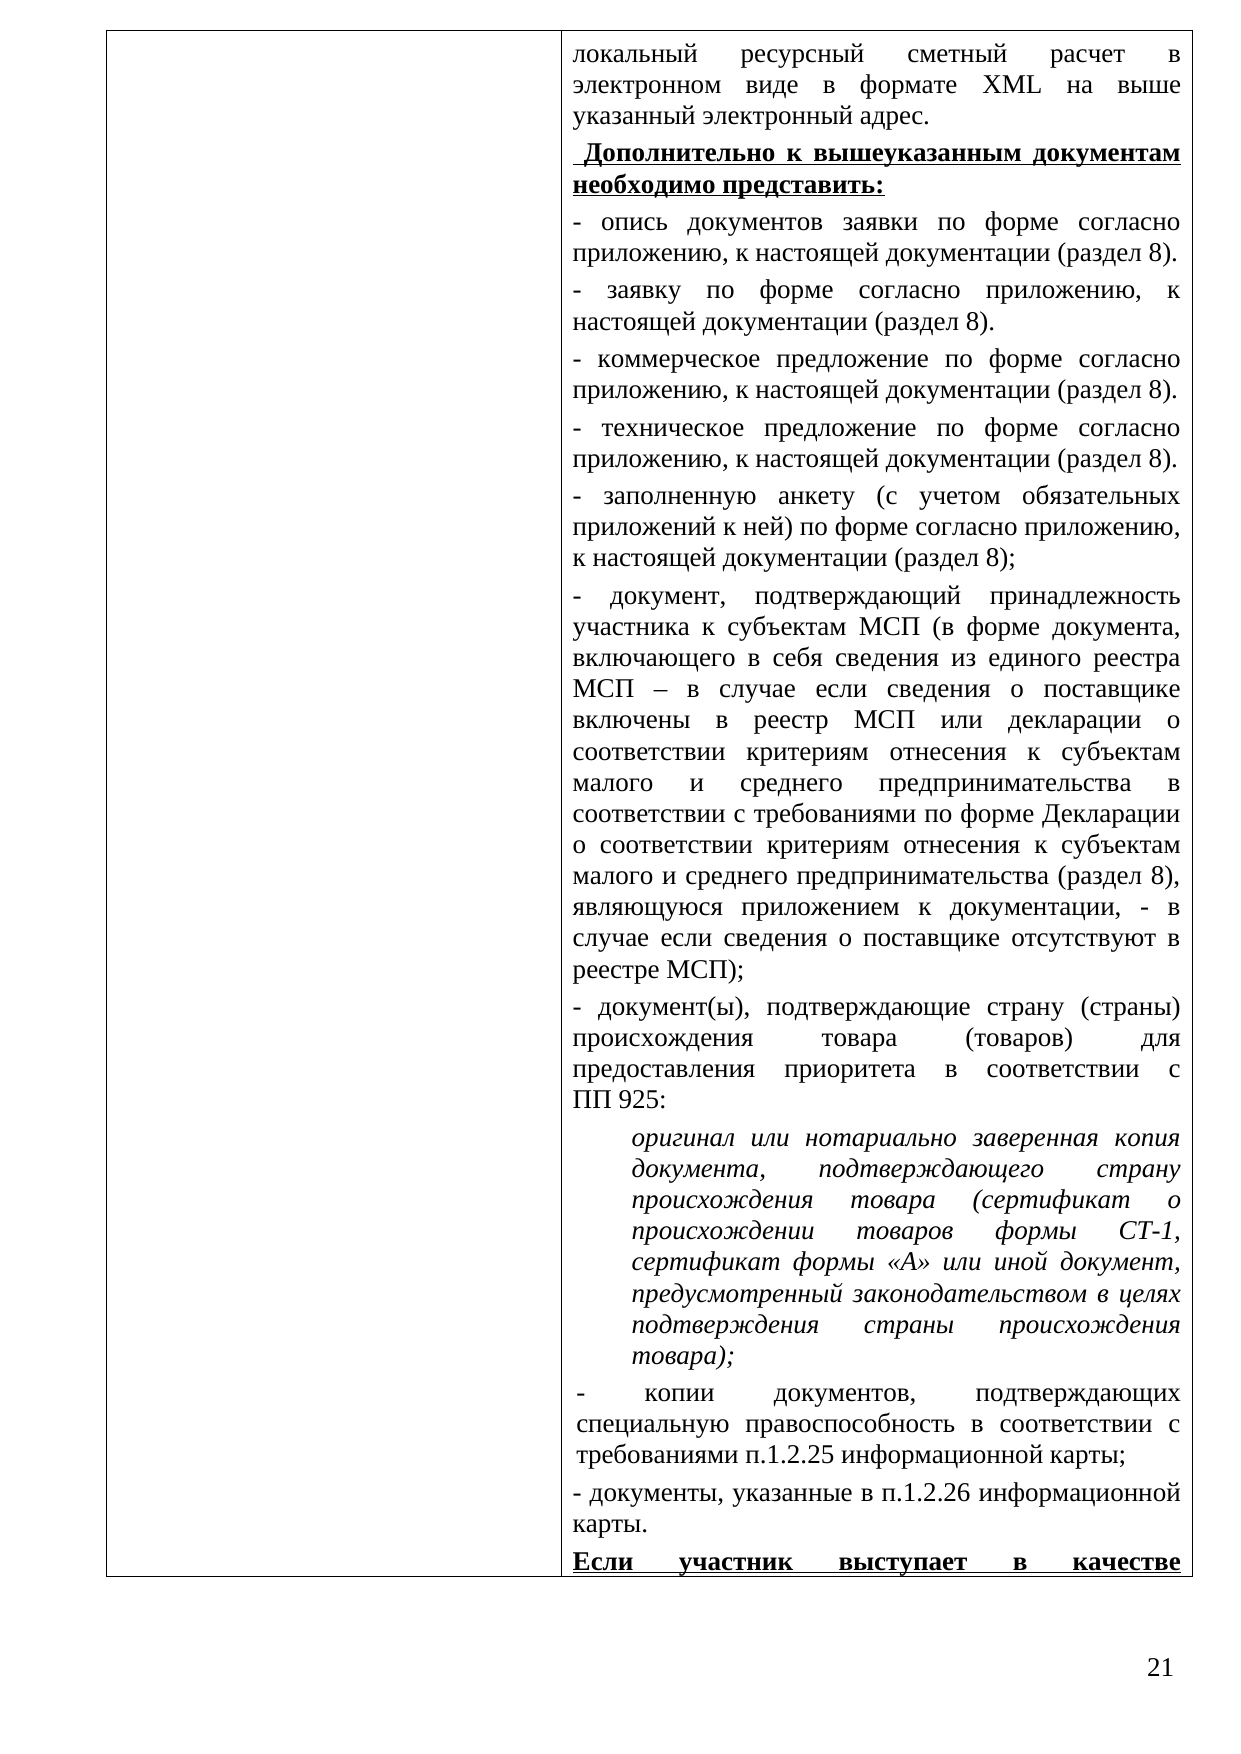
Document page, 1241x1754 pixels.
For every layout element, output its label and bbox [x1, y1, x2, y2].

table_cell [107, 31, 561, 1576]
table_cell [562, 31, 1192, 1576]
